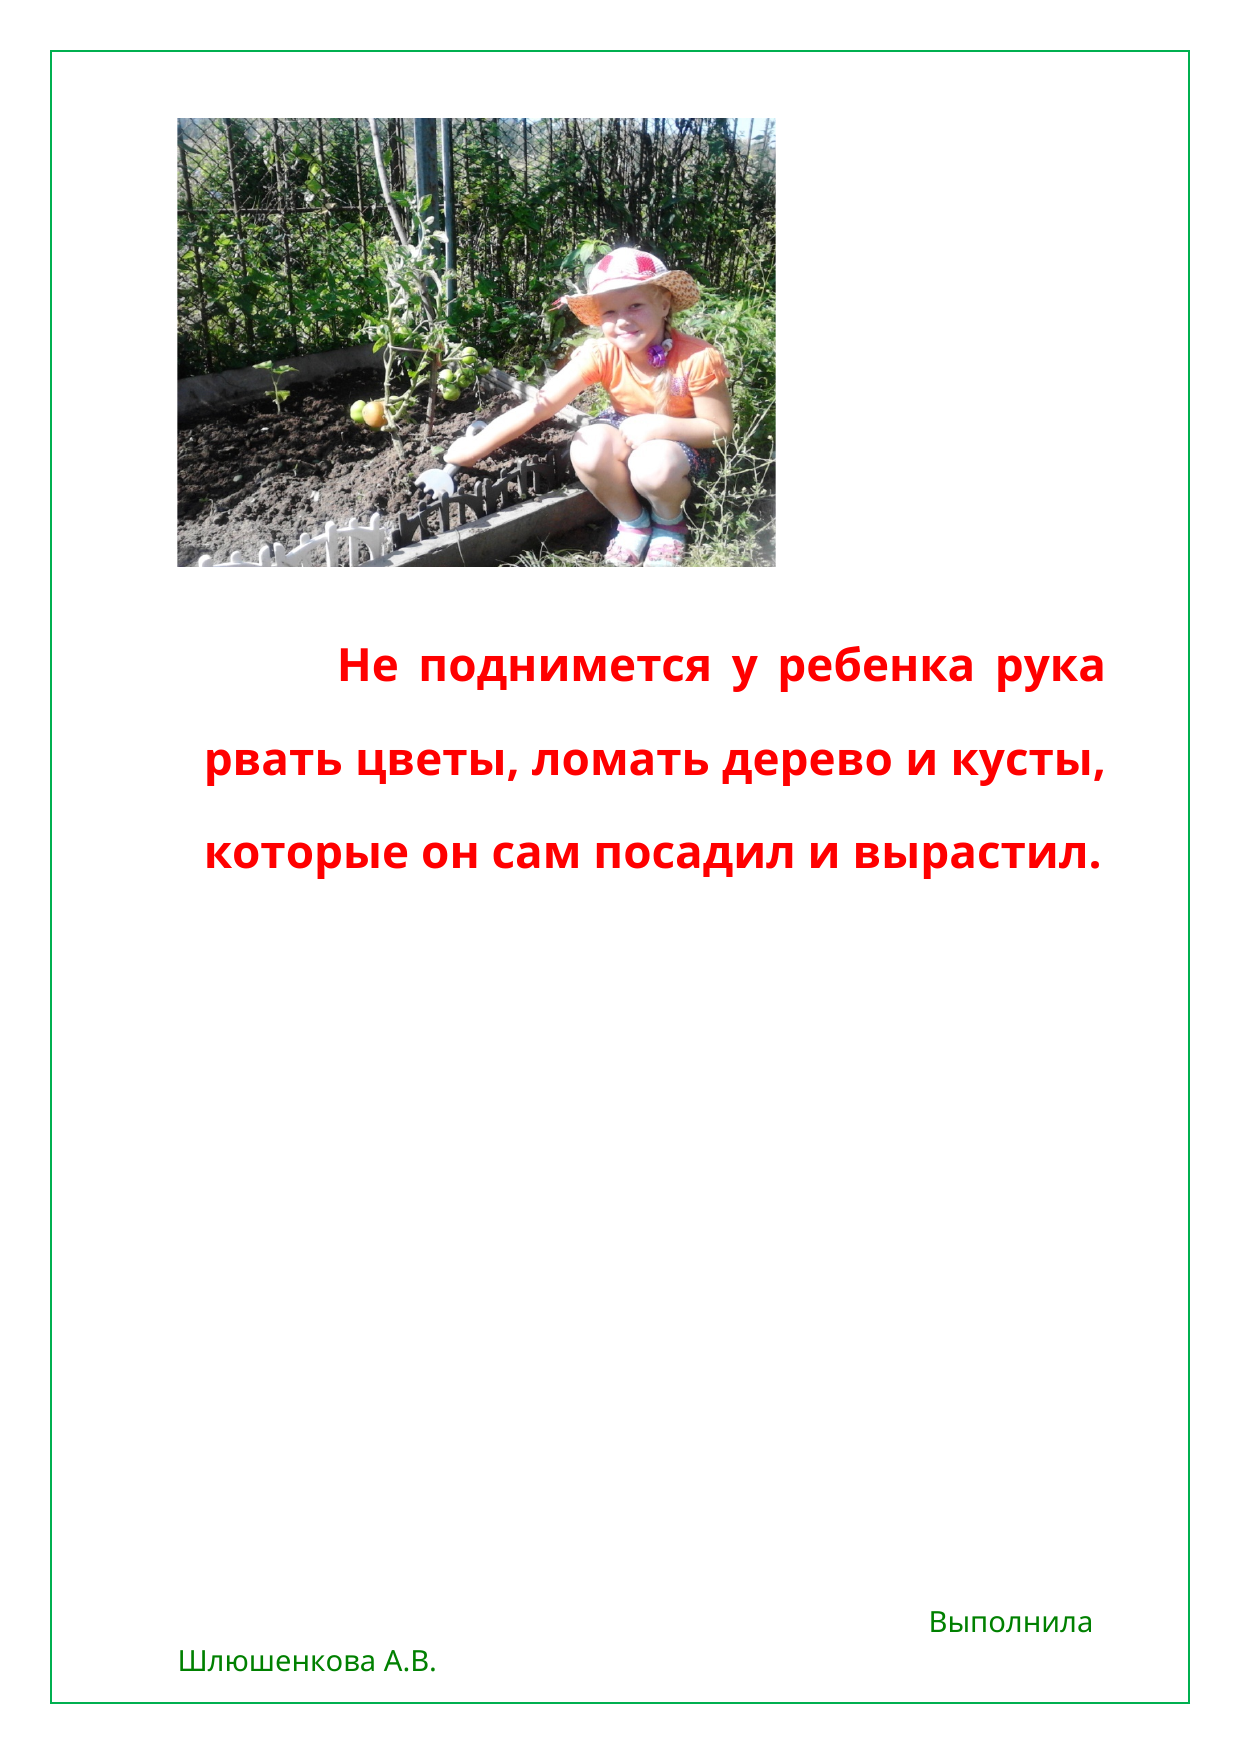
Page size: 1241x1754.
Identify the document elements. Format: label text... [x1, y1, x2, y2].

text Не поднимется у ребенка рука рвать цветы, ломать дерево и кусты, которые он сам посадил и вырастил. [203, 633, 1107, 882]
picture [177, 118, 776, 567]
